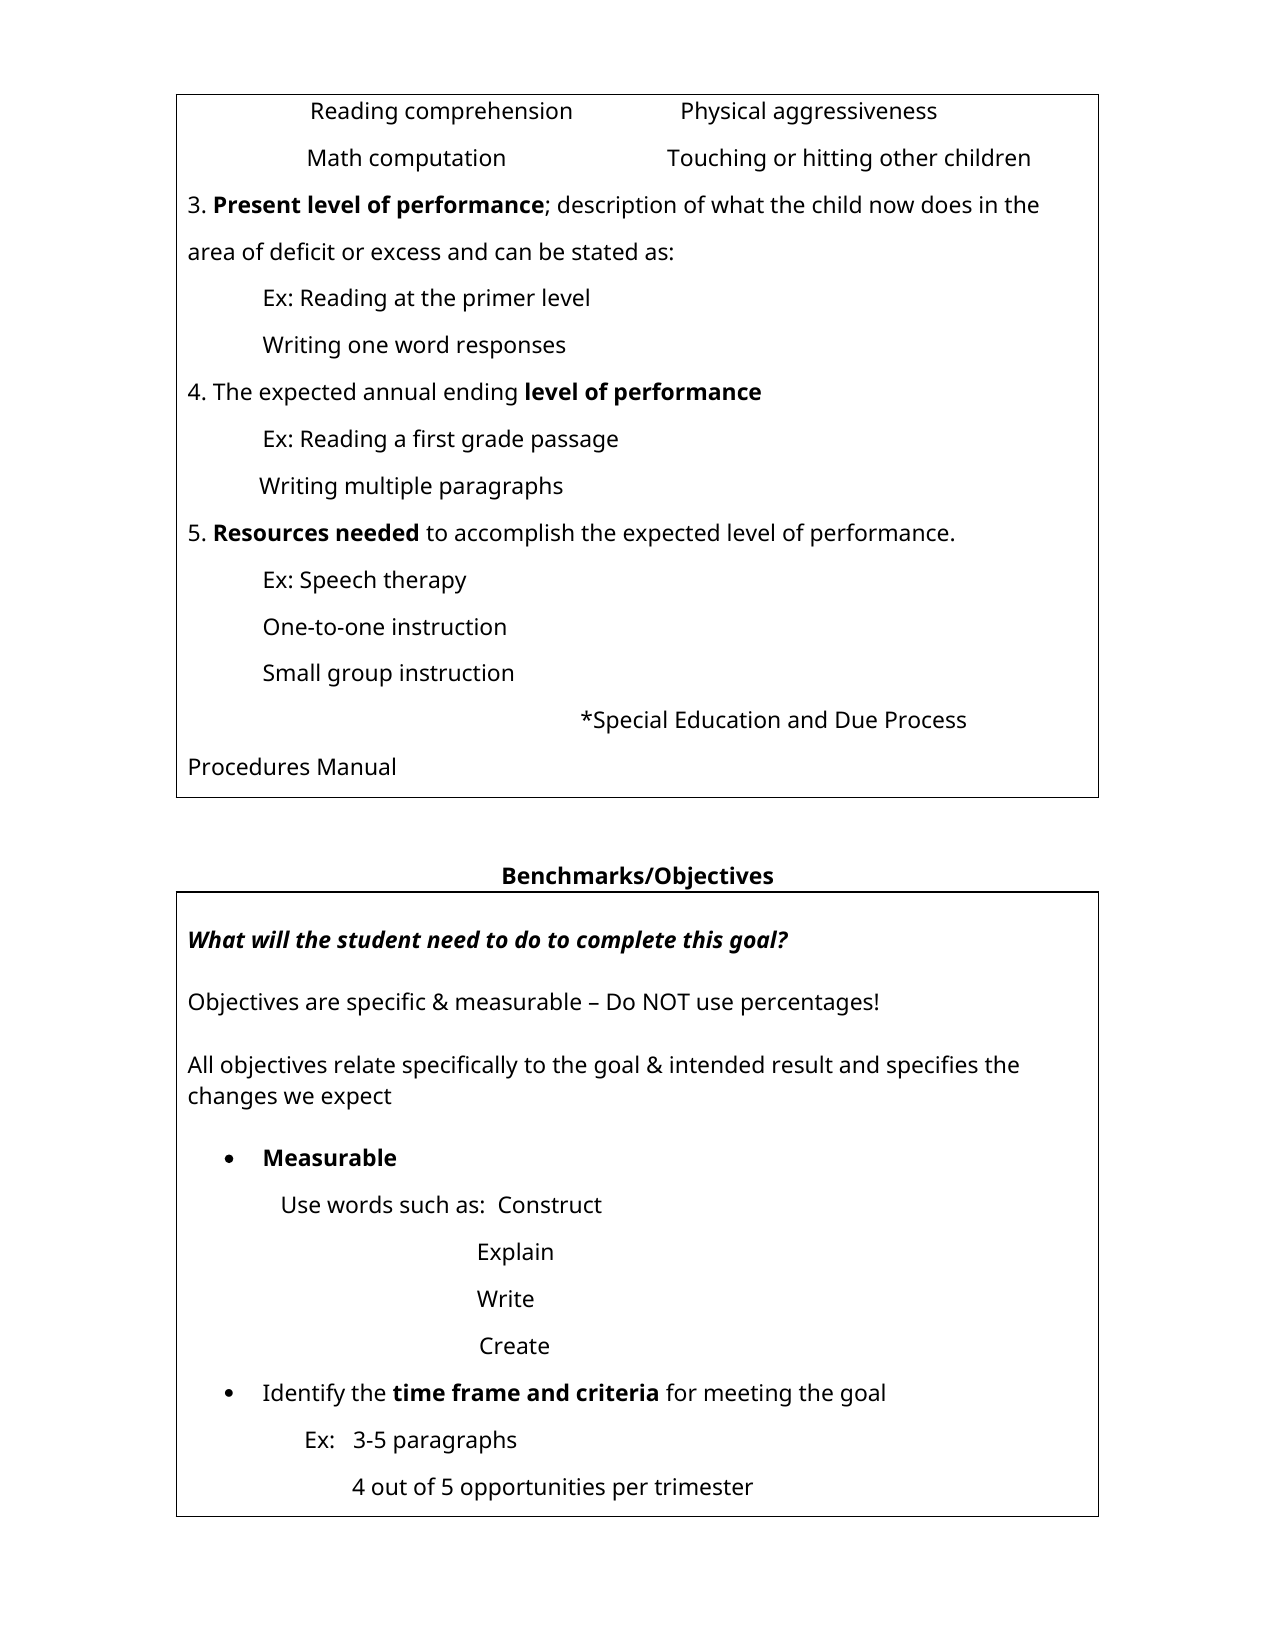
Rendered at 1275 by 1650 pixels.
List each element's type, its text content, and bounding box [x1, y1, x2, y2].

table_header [177, 893, 1098, 1516]
text Benchmarks/Objectives [187, 860, 1087, 891]
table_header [177, 95, 1098, 797]
